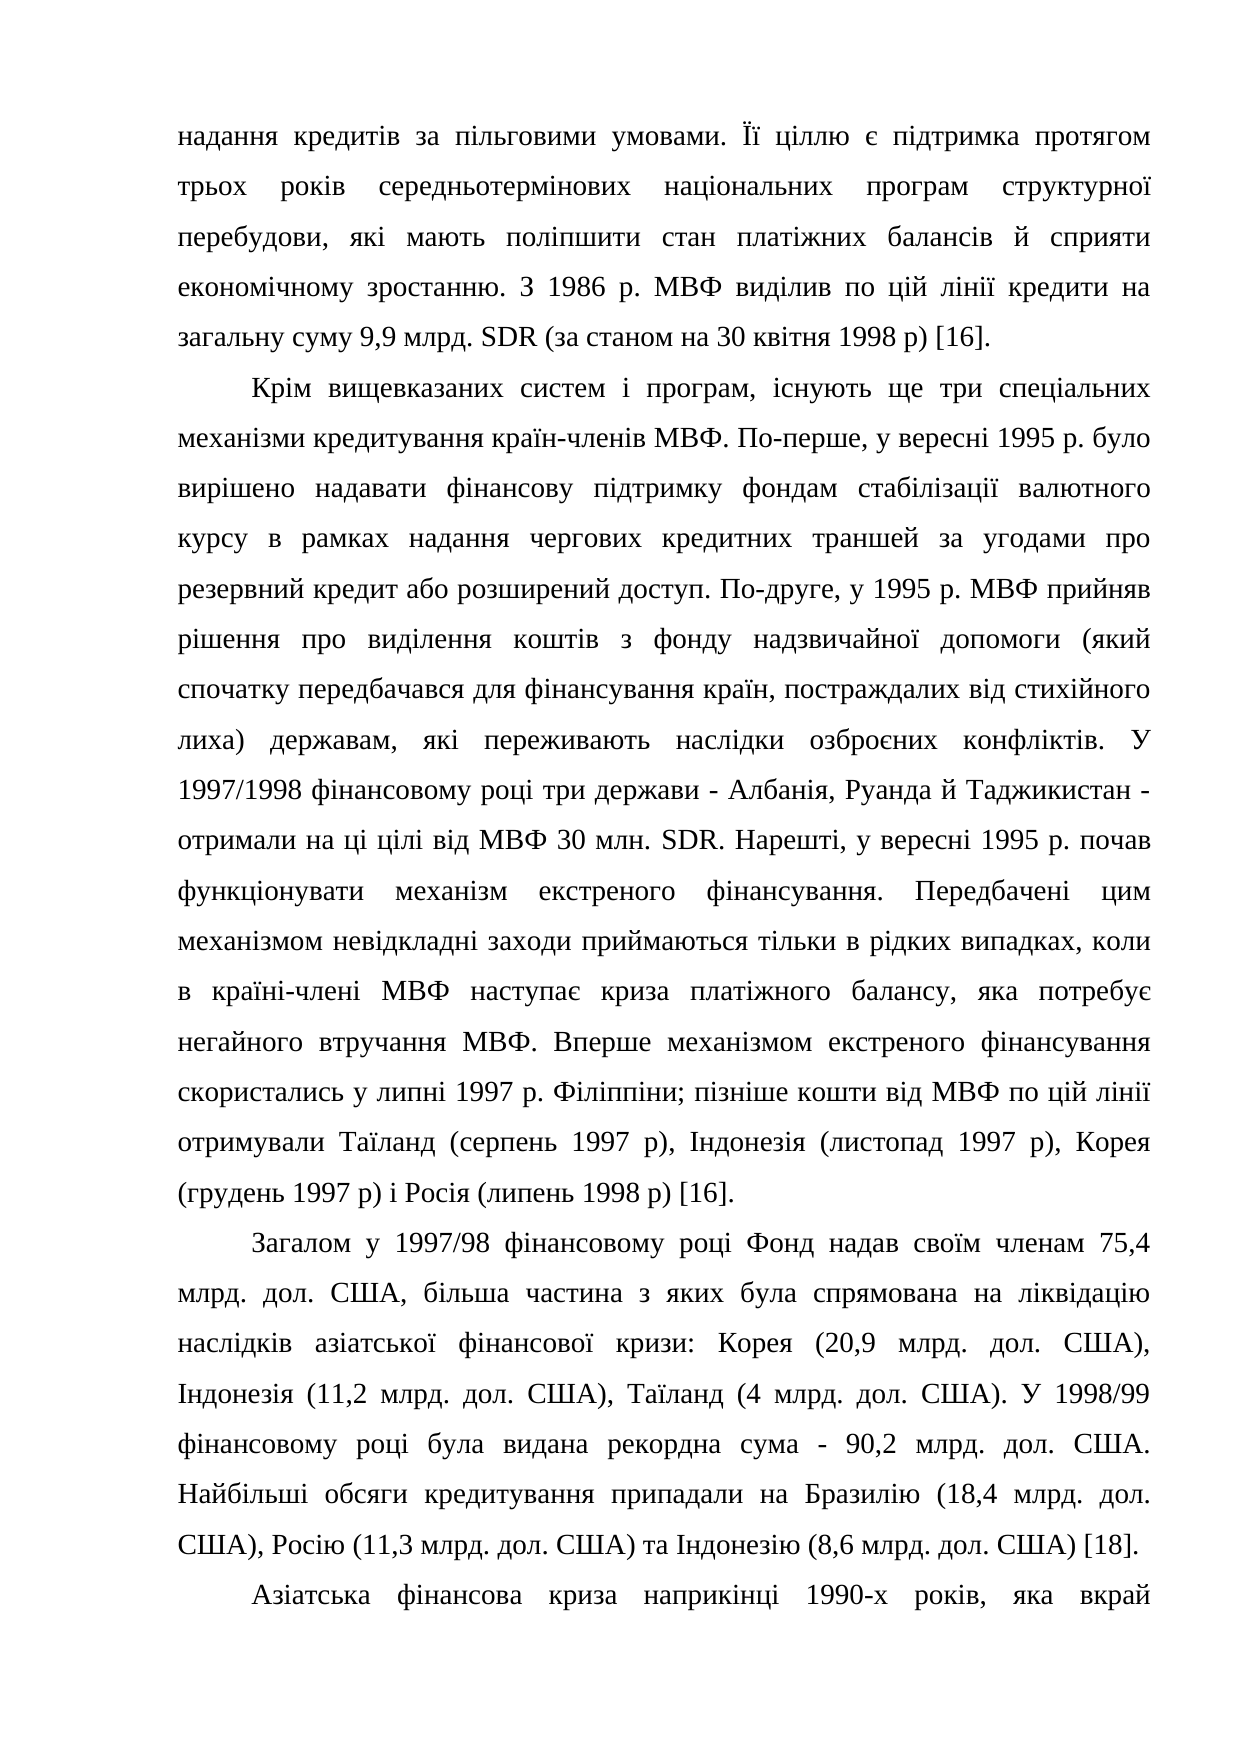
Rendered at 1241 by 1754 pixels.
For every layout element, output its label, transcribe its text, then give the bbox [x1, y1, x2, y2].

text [177, 118, 1152, 353]
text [177, 1577, 1152, 1611]
text Крім вищевказаних систем і програм, існують ще три спеціальних механізми кредитування країн-членів МВФ. По-перше, у вересні 1995 р. було вирішено надавати фінансову підтримку фондам стабілізації валютного курсу в рамках надання чергових кредитних траншей за угодами про резервний кредит або розширений доступ. По-друге, у 1995 р. МВФ прийняв рішення про виділення коштів з фонду надзвичайної допомоги (який спочатку передбачався для фінансування країн, постраждалих від стихійного лиха) державам, які переживають наслідки озброєних конфліктів. У 1997/1998 фінансовому році три держави - Албанія, Руанда й Таджикистан - отримали на ці цілі від МВФ 30 млн. SDR. Нарешті, у вересні 1995 р. почав функціонувати механізм екстреного фінансування. Передбачені цим механізмом невідкладні заходи приймаються тільки в рідких випадках, коли в країні-члені МВФ наступає криза платіжного балансу, яка потребує негайного втручання МВФ. Вперше механізмом екстреного фінансування скористались у липні 1997 р. Філіппіни; пізніше кошти від МВФ по цій лінії отримували Таїланд (серпень 1997 р), Індонезія (листопад 1997 р), Корея (грудень 1997 р) і Росія (липень 1998 р) [16]. [177, 370, 1152, 1208]
text Загалом у 1997/98 фінансовому році Фонд надав своїм членам 75,4 млрд. дол. США, більша частина з яких була спрямована на ліквідацію наслідків азіатської фінансової кризи: Корея (20,9 млрд. дол. США), Індонезія (11,2 млрд. дол. США), Таїланд (4 млрд. дол. США). У 1998/99 фінансовому році була видана рекордна сума - 90,2 млрд. дол. США. Найбільші обсяги кредитування припадали на Бразилію (18,4 млрд. дол. США), Росію (11,3 млрд. дол. США) та Індонезію (8,6 млрд. дол. США) [18]. [177, 1225, 1152, 1560]
